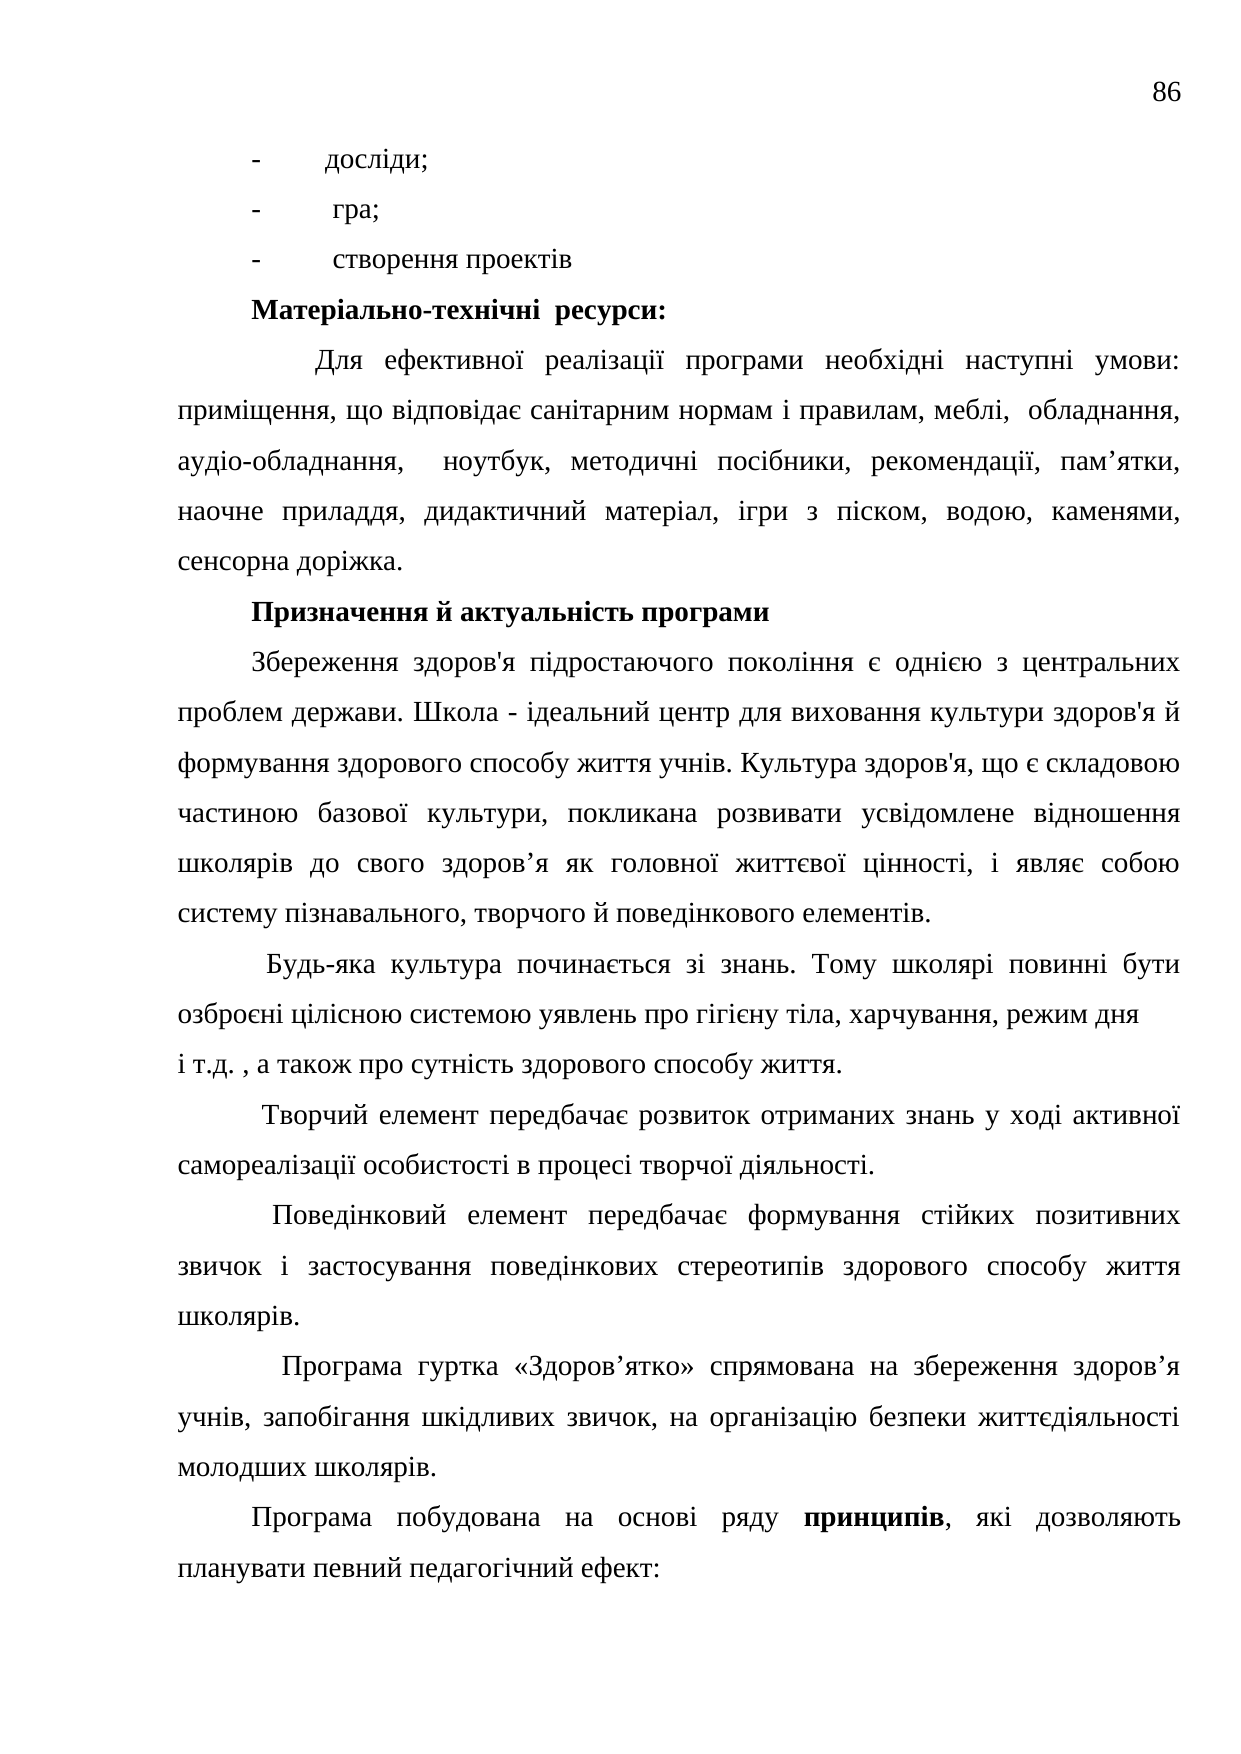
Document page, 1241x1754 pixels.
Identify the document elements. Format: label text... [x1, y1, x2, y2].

text Збереження здоров'я підростаючого покоління є однією з центральних проблем держави. Школа - ідеальний центр для виховання культури здоров'я й формування здорового способу життя учнів. Культура здоров'я, що є складовою частиною базової культури, покликана розвивати усвідомлене відношення школярів до свого здоров’я як головної життєвої цінності, і являє собою систему пізнавального, творчого й поведінкового елементів. [177, 644, 1181, 929]
text Творчий елемент передбачає розвиток отриманих знань у ході активної самореалізації особистості в процесі творчої діяльності. [177, 1097, 1181, 1181]
text Поведінковий елемент передбачає формування стійких позитивних звичок і застосування поведінкових стереотипів здорового способу життя школярів. [177, 1197, 1181, 1332]
text Для ефективної реалізації програми необхідні наступні умови: приміщення, що відповідає санітарним нормам і правилам, меблі, обладнання, аудіо-обладнання, ноутбук, методичні посібники, рекомендації, пам’ятки, наочне приладдя, дидактичний матеріал, ігри з піском, водою, каменями, сенсорна доріжка. [177, 342, 1181, 577]
text Програма гуртка «Здоров’ятко» спрямована на збереження здоров’я учнів, запобігання шкідливих звичок, на організацію безпеки життєдіяльності молодших школярів. [177, 1348, 1181, 1483]
text - досліди; [177, 141, 1181, 174]
text Призначення й актуальність програми [177, 594, 1181, 627]
text Будь-яка культура починається зі знань. Тому школярі повинні бути озброєні цілісною системою уявлень про гігієну тіла, харчування, режим дня [177, 946, 1181, 1030]
text і т.д. , а також про сутність здорового способу життя. [177, 1047, 1181, 1080]
text - гра; [177, 191, 1181, 225]
text Програма побудована на основі ряду принципів, які дозволяють планувати певний педагогічний ефект: [177, 1499, 1181, 1583]
text Матеріально-технічні ресурси: [177, 292, 1181, 325]
text - створення проектів [177, 242, 1181, 275]
